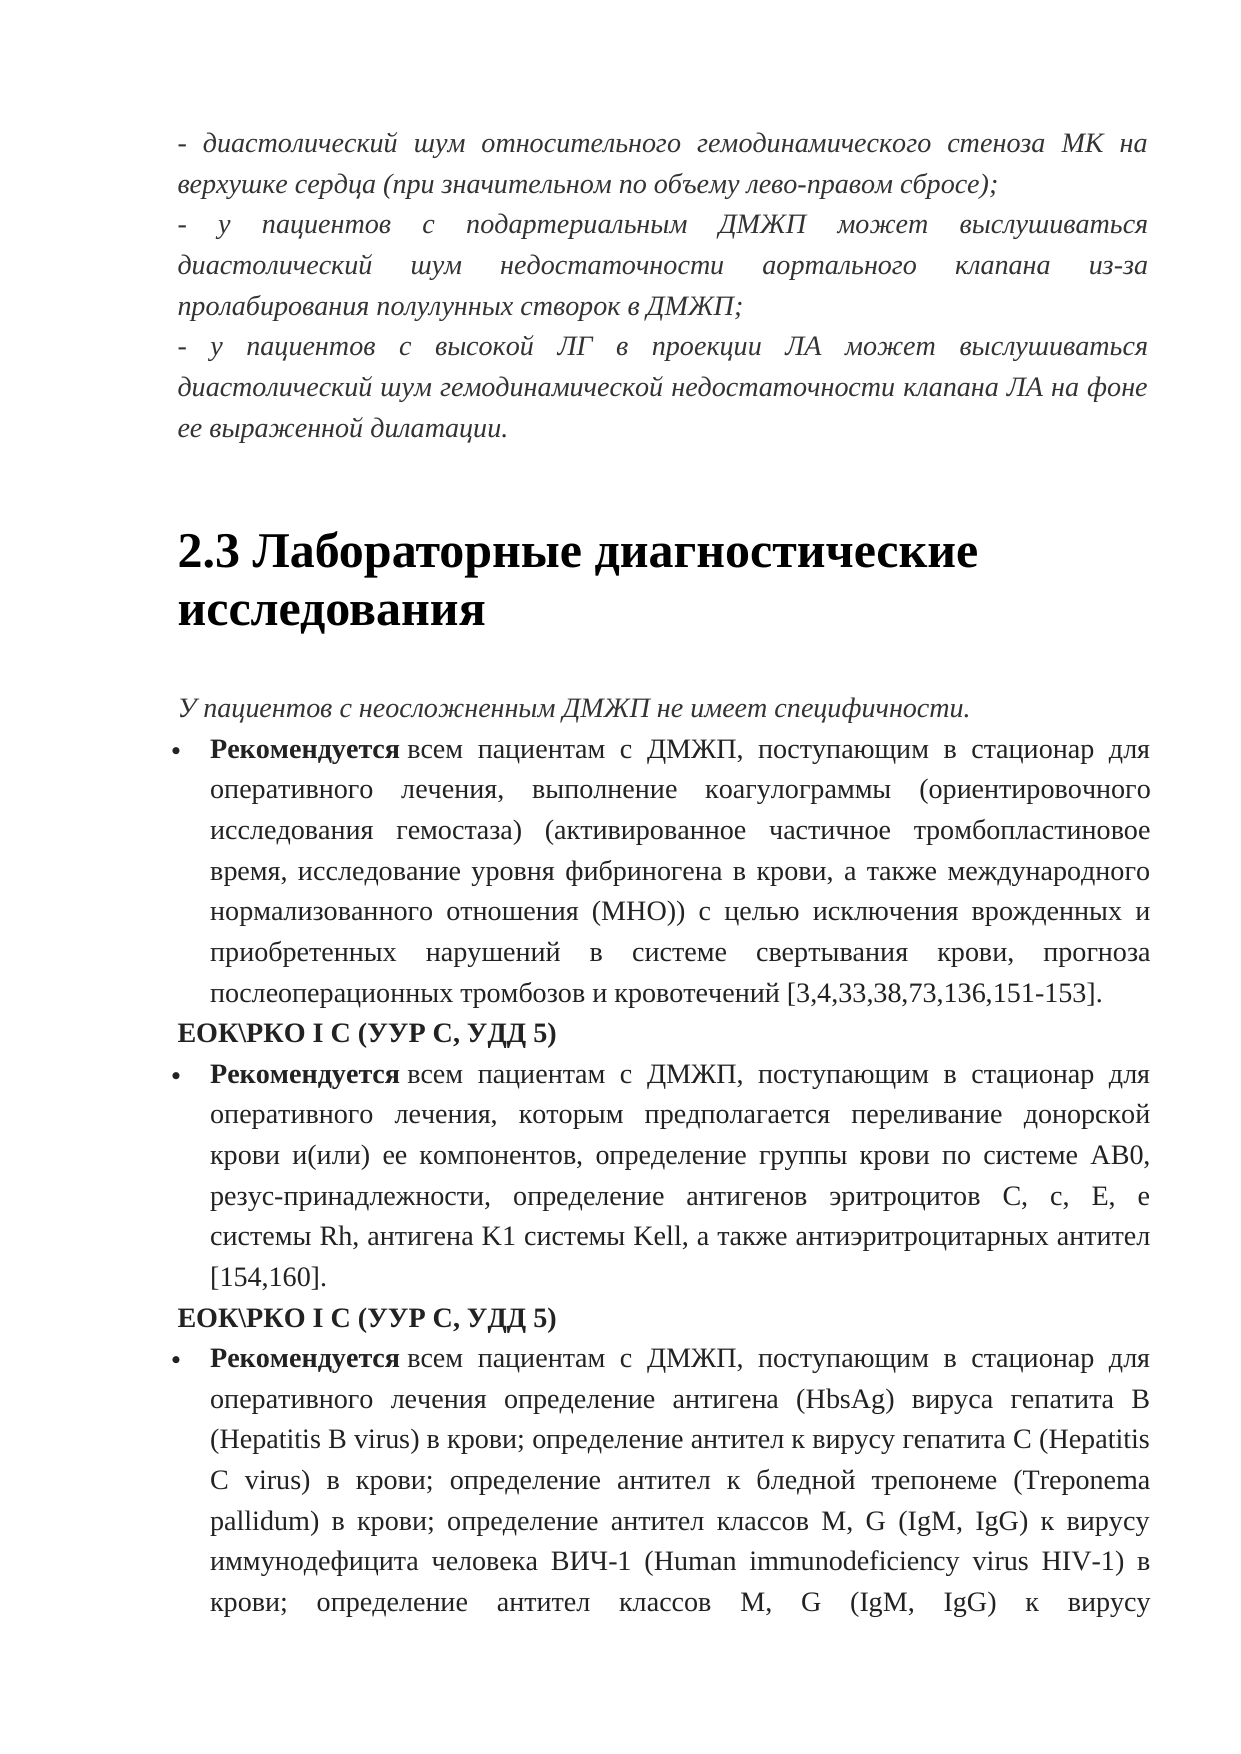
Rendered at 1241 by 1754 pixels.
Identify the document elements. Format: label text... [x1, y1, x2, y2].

text 2.3 Лабораторные диагностические исследования [177, 521, 1152, 636]
text ЕОК\РКО I C (УУР С, УДД 5) [177, 1008, 1152, 1049]
list Рекомендуется всем пациентам с ДМЖП, поступающим в стационар для оперативного лечения, выполнение коагулограммы (ориентировочного исследования гемостаза) (активированное частичное тромбопластиновое время, исследование уровня фибриногена в крови, а также международного нормализованного отношения (МНО)) с целью исключения врожденных и приобретенных нарушений в системе свертывания крови, прогноза послеоперационных тромбозов и кровотечений [3,4,33,38,73,136,151-153]. [172, 724, 1152, 1008]
list Рекомендуется всем пациентам с ДМЖП, поступающим в стационар для оперативного лечения, которым предполагается переливание донорской крови и(или) ее компонентов, определение группы крови по системе AB0, резус-принадлежности, определение антигенов эритроцитов C, c, E, e системы Rh, антигена K1 системы Kell, а также антиэритроцитарных антител [154,160]. [172, 1049, 1152, 1292]
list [172, 1333, 1152, 1617]
text У пациентов с неосложненным ДМЖП не имеет специфичности. [177, 683, 1152, 724]
text - у пациентов с подартериальным ДМЖП может выслушиваться диастолический шум недостаточности аортального клапана из-за пролабирования полулунных створок в ДМЖП; [177, 199, 1152, 321]
text - у пациентов с высокой ЛГ в проекции ЛА может выслушиваться диастолический шум гемодинамической недостаточности клапана ЛА на фоне ее выраженной дилатации. [177, 321, 1152, 443]
text ЕОК\РКО I C (УУР С, УДД 5) [177, 1292, 1152, 1333]
text - диастолический шум относительного гемодинамического стеноза МК на верхушке сердца (при значительном по объему лево-правом сбросе); [177, 118, 1152, 199]
